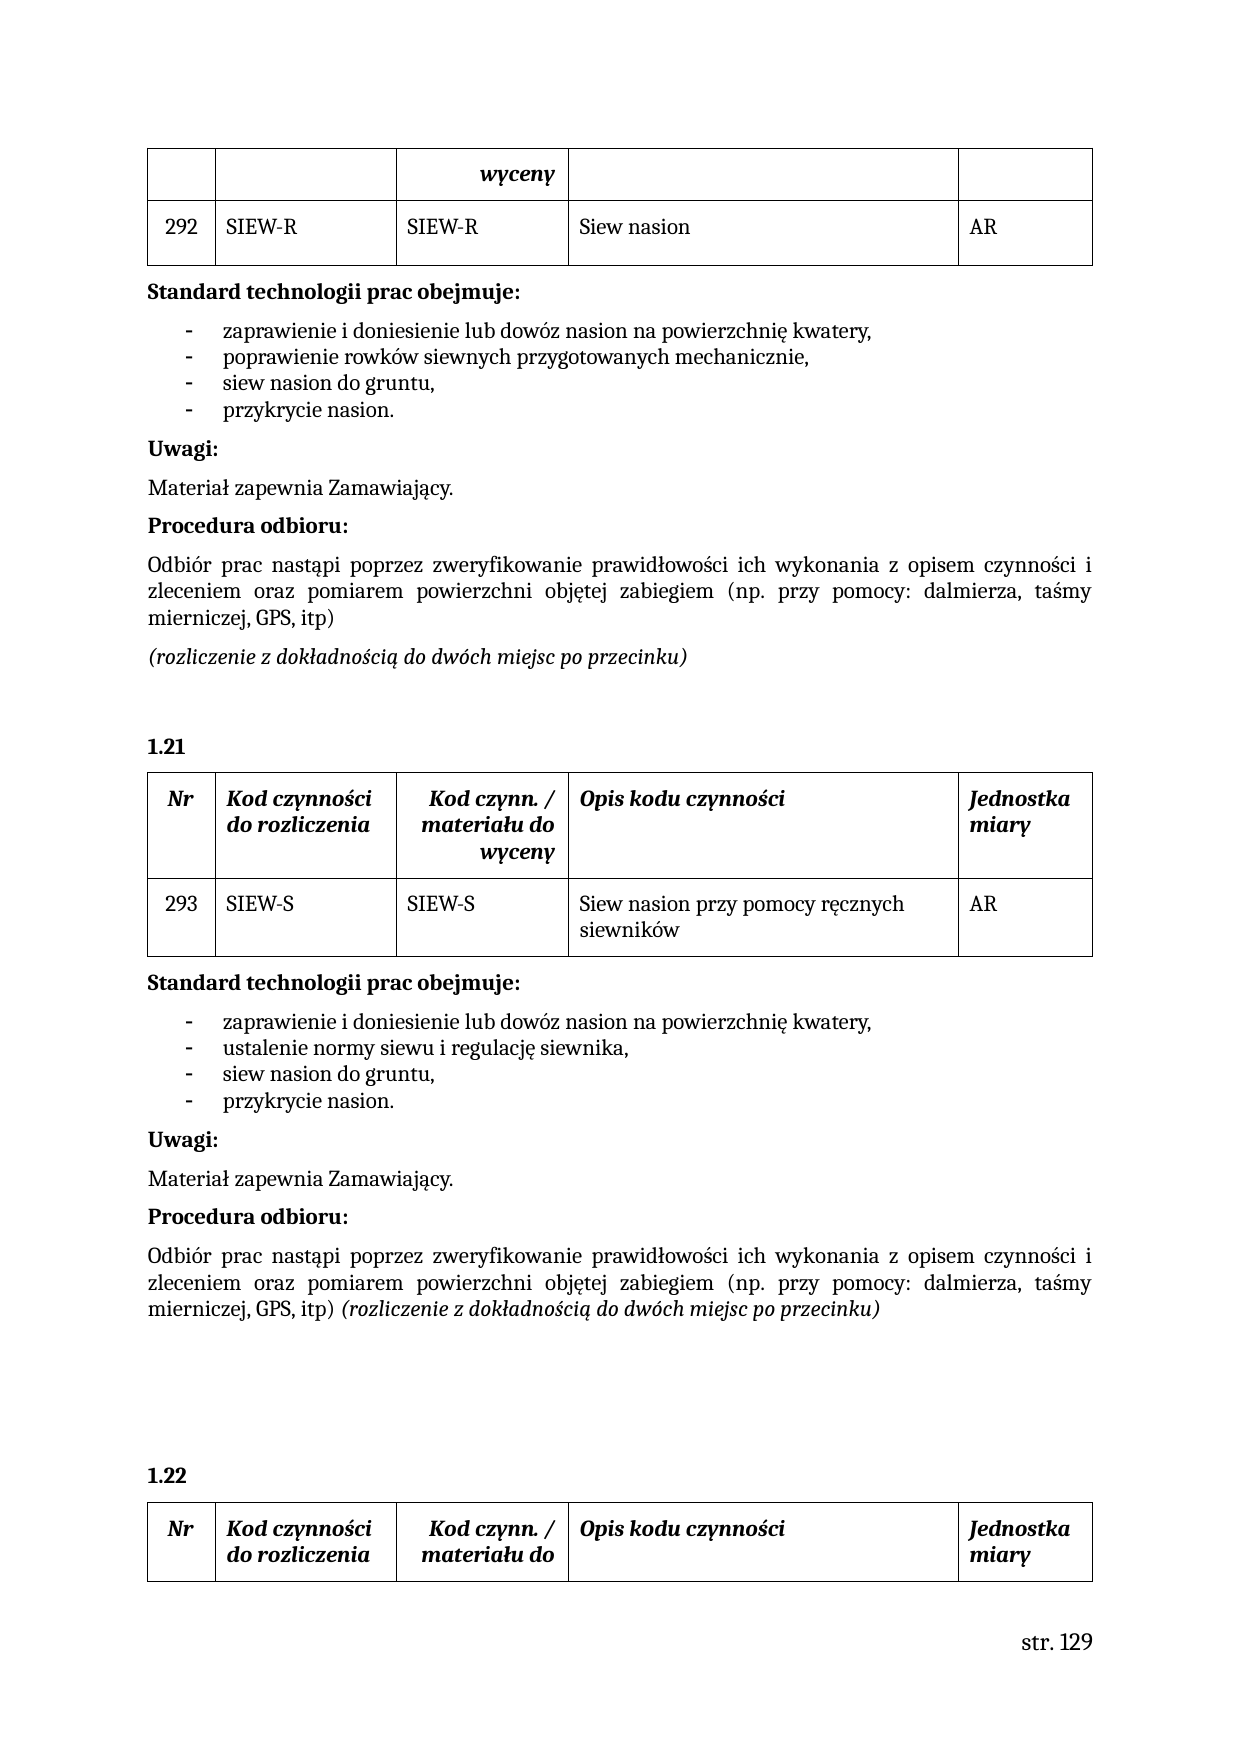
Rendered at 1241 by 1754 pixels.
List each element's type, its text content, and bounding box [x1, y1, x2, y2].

text 1.22 [148, 1463, 1093, 1490]
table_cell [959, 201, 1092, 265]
list zaprawienie i doniesienie lub dowóz nasion na powierzchnię kwatery, [185, 1008, 1093, 1035]
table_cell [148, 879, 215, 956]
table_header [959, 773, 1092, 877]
text 1.21 [148, 733, 1093, 760]
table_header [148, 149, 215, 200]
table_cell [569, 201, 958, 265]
list siew nasion do gruntu, [185, 1061, 1093, 1088]
text Standard technologii prac obejmuje: [148, 970, 1093, 996]
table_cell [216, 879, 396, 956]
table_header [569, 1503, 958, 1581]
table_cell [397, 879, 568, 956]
text Procedura odbioru: [148, 513, 1093, 539]
text Uwagi: [148, 1126, 1093, 1153]
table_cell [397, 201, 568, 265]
list ustalenie normy siewu i regulację siewnika, [185, 1035, 1093, 1061]
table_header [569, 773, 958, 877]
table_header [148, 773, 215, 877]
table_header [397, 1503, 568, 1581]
list siew nasion do gruntu, [185, 370, 1093, 397]
text Materiał zapewnia Zamawiający. [148, 1165, 1093, 1192]
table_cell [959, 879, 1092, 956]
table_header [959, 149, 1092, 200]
list poprawienie rowków siewnych przygotowanych mechanicznie, [185, 344, 1093, 370]
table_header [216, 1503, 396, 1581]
text Procedura odbioru: [148, 1204, 1093, 1231]
text Uwagi: [148, 435, 1093, 462]
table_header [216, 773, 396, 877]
text Odbiór prac nastąpi poprzez zweryfikowanie prawidłowości ich wykonania z opisem czynności i zleceniem oraz pomiarem powierzchni objętej zabiegiem (np. przy pomocy: dalmierza, taśmy mierniczej, GPS, itp) (rozliczenie z dokładnością do dwóch miejsc po przecinku) [148, 1243, 1093, 1322]
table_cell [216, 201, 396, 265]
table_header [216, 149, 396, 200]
list przykrycie nasion. [185, 397, 1093, 423]
list przykrycie nasion. [185, 1088, 1093, 1114]
text Standard technologii prac obejmuje: [148, 279, 1093, 305]
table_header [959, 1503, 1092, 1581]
text Odbiór prac nastąpi poprzez zweryfikowanie prawidłowości ich wykonania z opisem czynności i zleceniem oraz pomiarem powierzchni objętej zabiegiem (np. przy pomocy: dalmierza, taśmy mierniczej, GPS, itp) [148, 552, 1093, 631]
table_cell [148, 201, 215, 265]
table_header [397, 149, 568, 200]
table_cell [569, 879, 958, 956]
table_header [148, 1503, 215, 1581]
text (rozliczenie z dokładnością do dwóch miejsc po przecinku) [148, 643, 1093, 670]
list zaprawienie i doniesienie lub dowóz nasion na powierzchnię kwatery, [185, 317, 1093, 344]
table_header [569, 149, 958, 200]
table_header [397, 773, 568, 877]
text Materiał zapewnia Zamawiający. [148, 474, 1093, 501]
